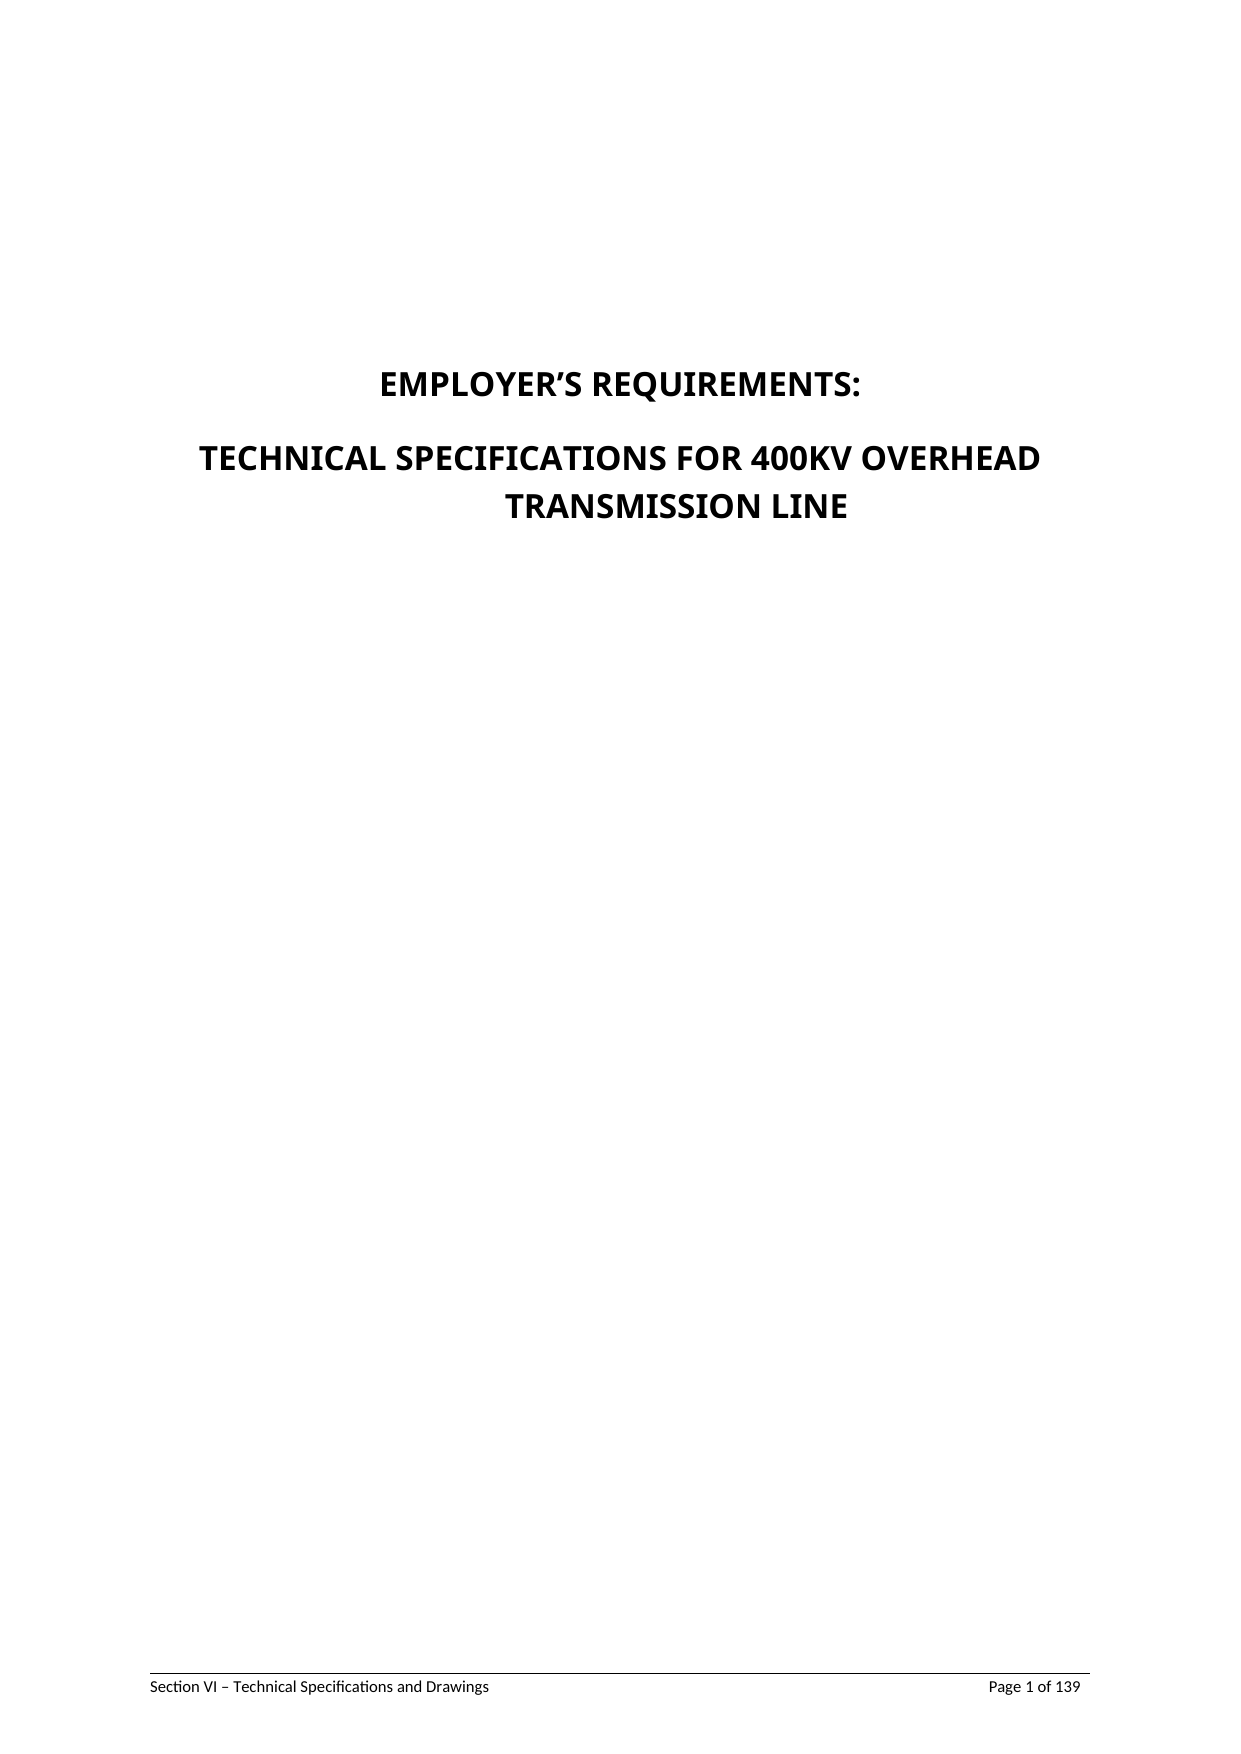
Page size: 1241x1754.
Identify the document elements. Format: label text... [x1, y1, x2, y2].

text TECHNICAL SPECIFICATIONS FOR 400KV OVERHEAD TRANSMISSION LINE [150, 434, 1090, 529]
text EMPLOYER’S REQUIREMENTS: [150, 360, 1090, 406]
